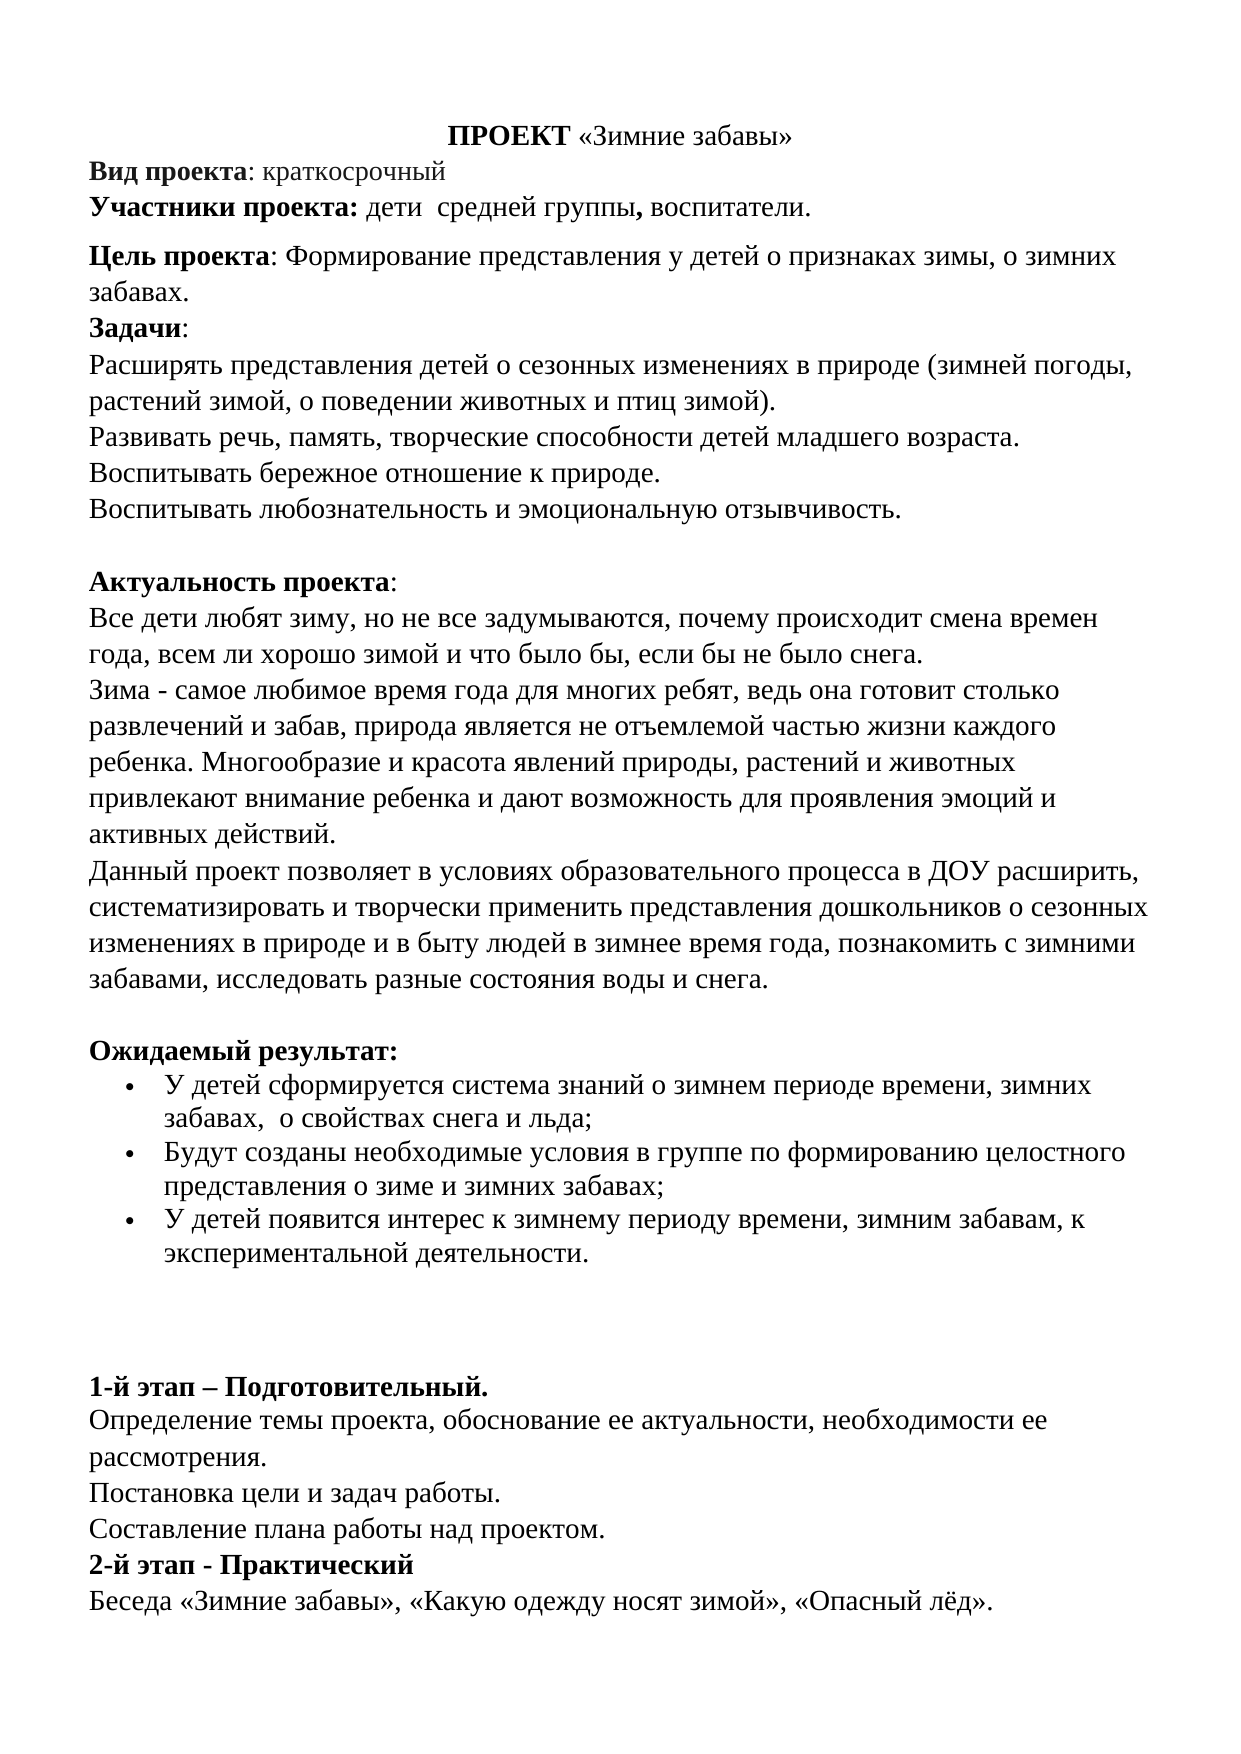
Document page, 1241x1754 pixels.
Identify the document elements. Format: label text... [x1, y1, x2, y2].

text Воспитывать бережное отношение к природе. [89, 455, 1152, 489]
text Воспитывать любознательность и эмоциональную отзывчивость. [89, 491, 1152, 525]
text Данный проект позволяет в условиях образовательного процесса в ДОУ расширить, систематизировать и творчески применить представления дошкольников о сезонных изменениях в природе и в быту людей в зимнее время года, познакомить с зимними забавами, исследовать разные состояния воды и снега. [89, 853, 1152, 995]
list У детей сформируется система знаний о зимнем периоде времени, зимних забавах, о свойствах снега и льда; [126, 1067, 1152, 1134]
text Актуальность проекта: [89, 564, 1152, 597]
text Вид проекта: краткосрочный [89, 154, 1152, 187]
text Цель проекта: Формирование представления у детей о признаках зимы, о зимних забавах. [89, 238, 1152, 308]
text Составление плана работы над проектом. [89, 1511, 1152, 1544]
text Участники проекта: дети средней группы, воспитатели. [89, 189, 1152, 223]
text Расширять представления детей о сезонных изменениях в природе (зимней погоды, растений зимой, о поведении животных и птиц зимой). [89, 347, 1152, 416]
text Зима - самое любимое время года для многих ребят, ведь она готовит столько развлечений и забав, природа является не отъемлемой частью жизни каждого ребенка. Многообразие и красота явлений природы, растений и животных привлекают внимание ребенка и дают возможность для проявления эмоций и активных действий. [89, 672, 1152, 850]
text Развивать речь, память, творческие способности детей младшего возраста. [89, 419, 1152, 453]
list У детей появится интерес к зимнему периоду времени, зимним забавам, к экспериментальной деятельности. [126, 1201, 1152, 1268]
text Все дети любят зиму, но не все задумываются, почему происходит смена времен года, всем ли хорошо зимой и что было бы, если бы не было снега. [89, 600, 1152, 669]
text ПРОЕКТ «Зимние забавы» [89, 118, 1152, 152]
text 2-й этап - Практический [89, 1547, 1152, 1581]
text Задачи: [89, 311, 1152, 344]
text Определение темы проекта, обоснование ее актуальности, необходимости ее рассмотрения. [89, 1402, 1152, 1472]
text 1-й этап – Подготовительный. [89, 1369, 1152, 1402]
text Постановка цели и задач работы. [89, 1475, 1152, 1508]
text Ожидаемый результат: [89, 1033, 1152, 1067]
list Будут созданы необходимые условия в группе по формированию целостного представления о зиме и зимних забавах; [126, 1134, 1152, 1201]
text Беседа «Зимние забавы», «Какую одежду носят зимой», «Опасный лёд». [89, 1583, 1152, 1617]
